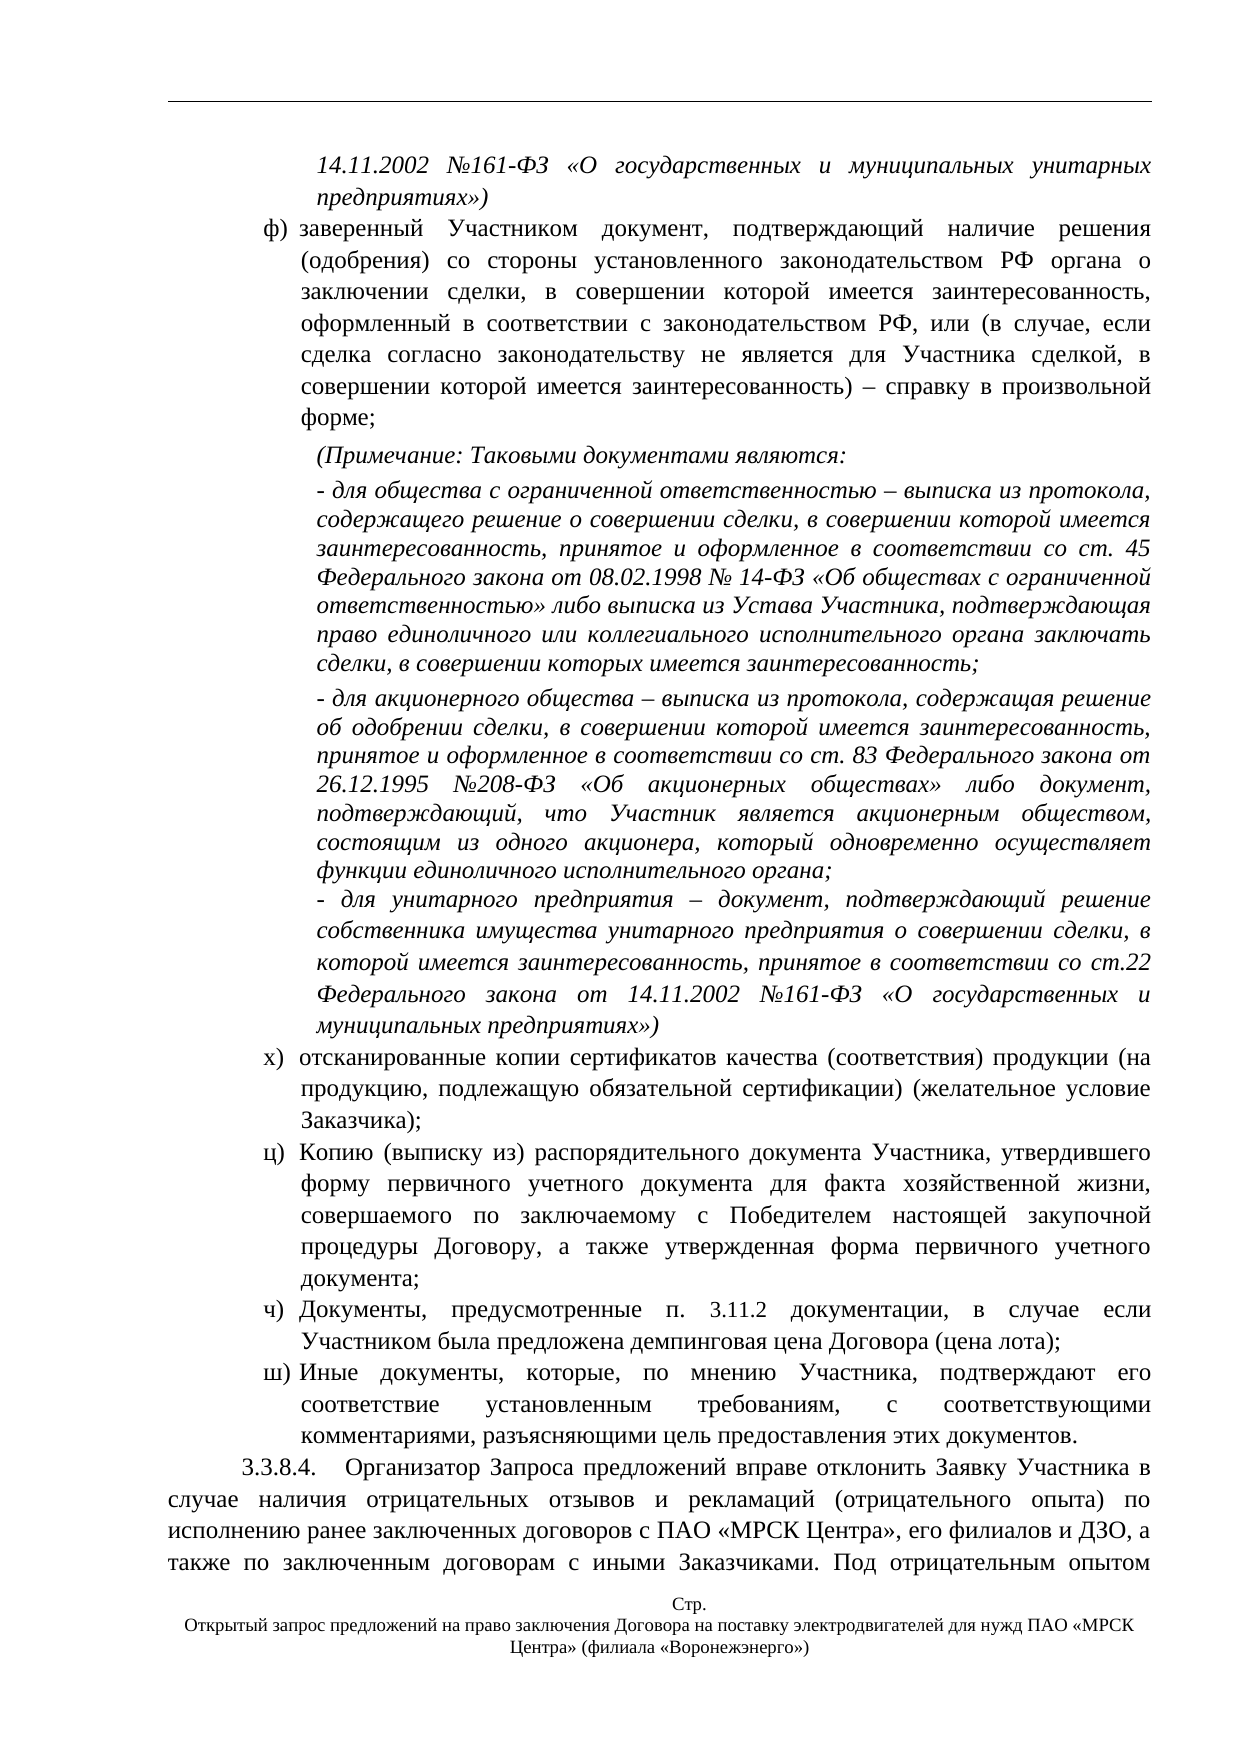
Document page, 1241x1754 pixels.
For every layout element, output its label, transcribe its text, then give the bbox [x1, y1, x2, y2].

list Копию (выписку из) распорядительного документа Участника, утвердившего форму первичного учетного документа для факта хозяйственной жизни, совершаемого по заключаемому с Победителем настоящей закупочной процедуры Договору, а также утвержденная форма первичного учетного документа; [263, 1137, 1152, 1292]
list - для общества с ограниченной ответственностью – выписка из протокола, содержащего решение о совершении сделки, в совершении которой имеется заинтересованность, принятое и оформленное в соответствии со ст. 45 Федерального закона от 08.02.1998 № 14-ФЗ «Об обществах с ограниченной ответственностью» либо выписка из Устава Участника, подтверждающая право единоличного или коллегиального исполнительного органа заключать сделки, в совершении которых имеется заинтересованность; [316, 475, 1152, 677]
list (Примечание: Таковыми документами являются: [316, 440, 1152, 469]
list - для акционерного общества – выписка из протокола, содержащая решение об одобрении сделки, в совершении которой имеется заинтересованность, принятое и оформленное в соответствии со ст. 83 Федерального закона от 26.12.1995 №208-ФЗ «Об акционерных обществах» либо документ, подтверждающий, что Участник является акционерным обществом, состоящим из одного акционера, который одновременно осуществляет функции единоличного исполнительного органа; [316, 683, 1152, 884]
list Иные документы, которые, по мнению Участника, подтверждают его соответствие установленным требованиям, с соответствующими комментариями, разъясняющими цель предоставления этих документов. [263, 1357, 1152, 1449]
list заверенный Участником документ, подтверждающий наличие решения (одобрения) со стороны установленного законодательством РФ органа о заключении сделки, в совершении которой имеется заинтересованность, оформленный в соответствии с законодательством РФ, или (в случае, если сделка согласно законодательству не является для Участника сделкой, в совершении которой имеется заинтересованность) – справку в произвольной форме; [263, 213, 1152, 431]
list Документы, предусмотренные п. 3.11.2 документации, в случае если Участником была предложена демпинговая цена Договора (цена лота); [263, 1294, 1152, 1355]
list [168, 1452, 1152, 1576]
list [316, 150, 1152, 210]
list отсканированные копии сертификатов качества (соответствия) продукции (на продукцию, подлежащую обязательной сертификации) (желательное условие Заказчика); [263, 1042, 1152, 1134]
list - для унитарного предприятия – документ, подтверждающий решение собственника имущества унитарного предприятия о совершении сделки, в которой имеется заинтересованность, принятое в соответствии со ст.22 Федерального закона от 14.11.2002 №161-ФЗ «О государственных и муниципальных предприятиях») [316, 884, 1152, 1039]
